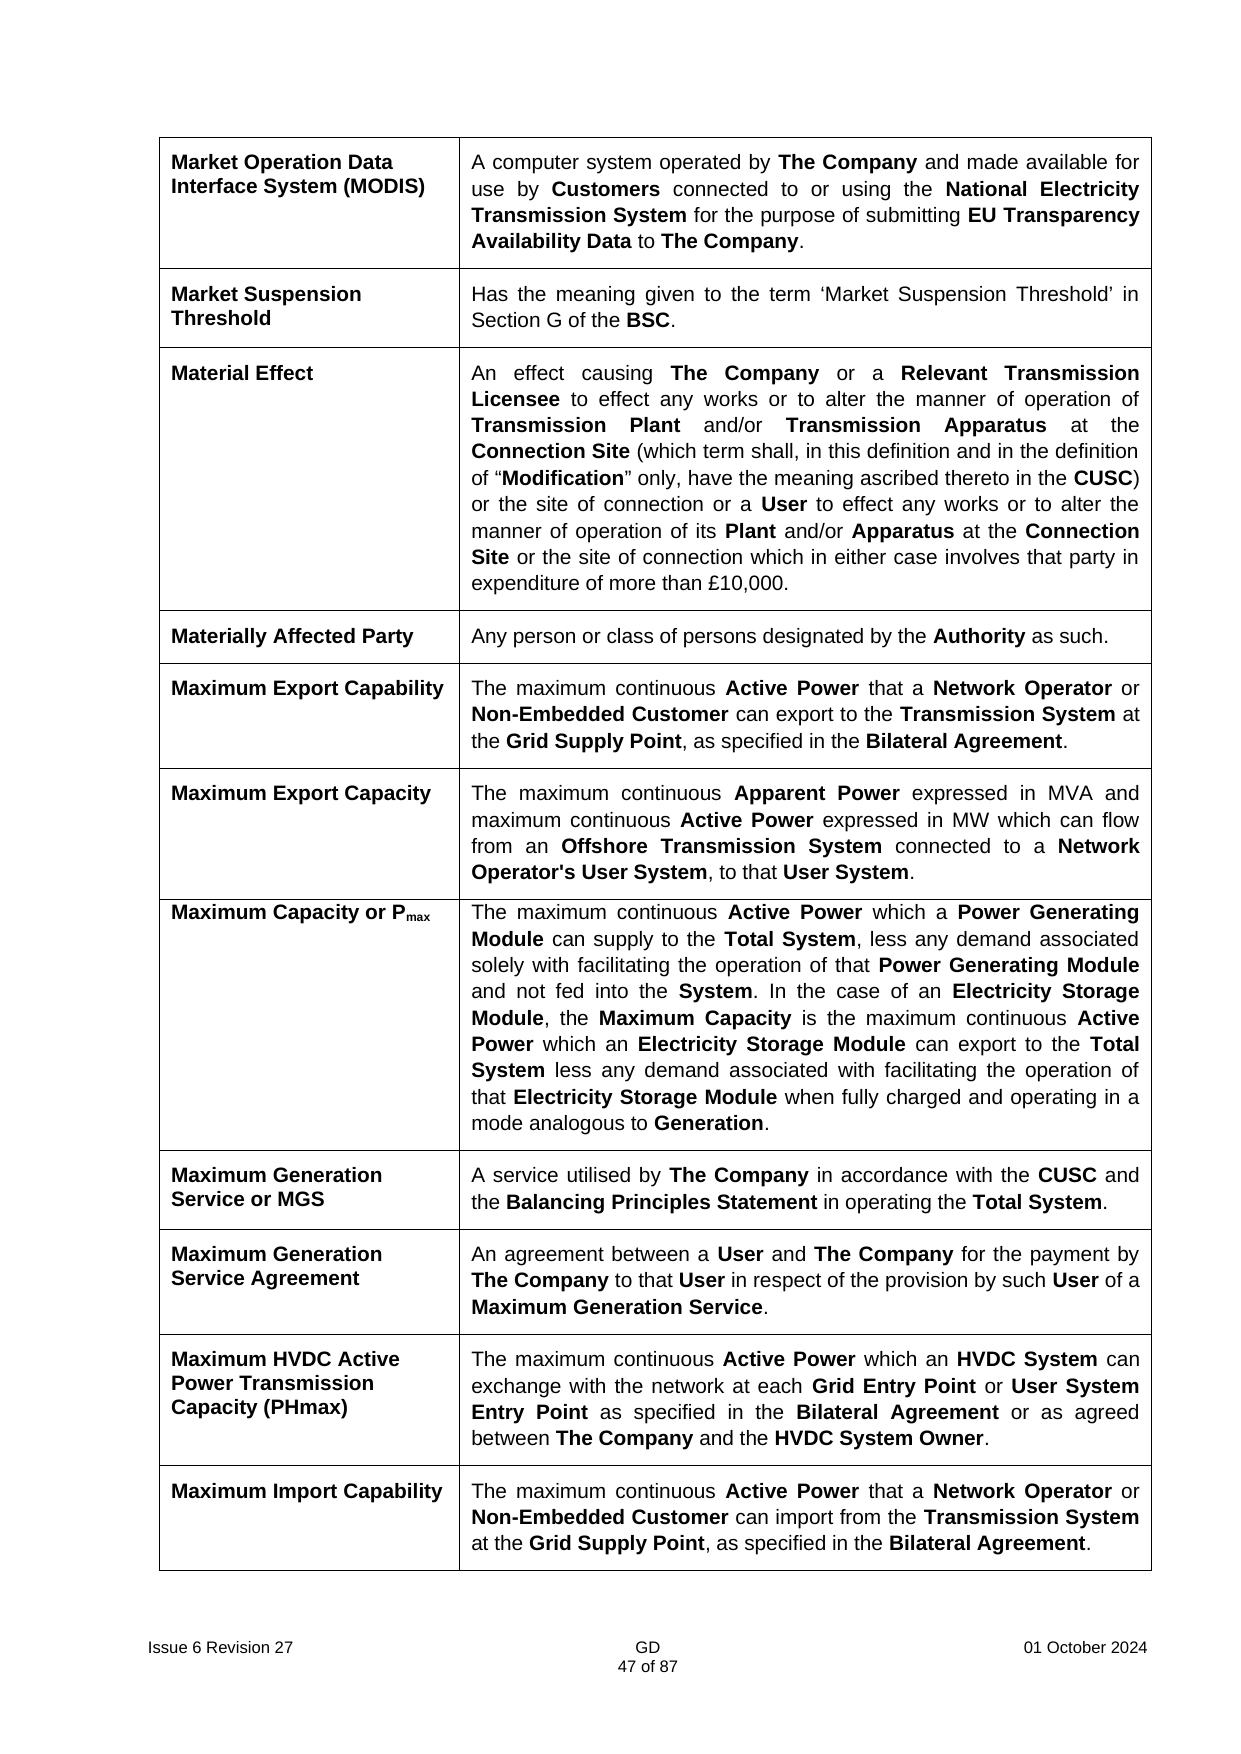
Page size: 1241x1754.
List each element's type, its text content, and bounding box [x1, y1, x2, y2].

table_cell Market Operation Data Interface System (MODIS) [160, 138, 459, 268]
table_cell Maximum Generation Service or MGS [160, 1151, 459, 1228]
table_cell An agreement between a User and The Company for the payment by The Company to that User in respect of the provision by such User of a Maximum Generation Service. [460, 1230, 1151, 1333]
table_cell The maximum continuous Apparent Power expressed in MVA and maximum continuous Active Power expressed in MW which can flow from an Offshore Transmission System connected to a Network Operator's User System, to that User System. [460, 769, 1151, 899]
table_cell The maximum continuous Active Power which a Power Generating Module can supply to the Total System, less any demand associated solely with facilitating the operation of that Power Generating Module and not fed into the System. In the case of an Electricity Storage Module, the Maximum Capacity is the maximum continuous Active Power which an Electricity Storage Module can export to the Total System less any demand associated with facilitating the operation of that Electricity Storage Module when fully charged and operating in a mode analogous to Generation. [460, 900, 1151, 1150]
table_cell The maximum continuous Active Power which an HVDC System can exchange with the network at each Grid Entry Point or User System Entry Point as specified in the Bilateral Agreement or as agreed between The Company and the HVDC System Owner. [460, 1335, 1151, 1465]
table_cell A service utilised by The Company in accordance with the CUSC and the Balancing Principles Statement in operating the Total System. [460, 1151, 1151, 1228]
table_cell Has the meaning given to the term ‘Market Suspension Threshold’ in Section G of the BSC. [460, 269, 1151, 347]
table_cell The maximum continuous Active Power that a Network Operator or Non-Embedded Customer can export to the Transmission System at the Grid Supply Point, as specified in the Bilateral Agreement. [460, 664, 1151, 767]
table_cell Maximum Generation Service Agreement [160, 1230, 459, 1333]
table_cell Maximum Export Capacity [160, 769, 459, 899]
table_cell Market Suspension Threshold [160, 269, 459, 347]
table_cell Maximum Import Capability [160, 1466, 459, 1570]
table_cell An effect causing The Company or a Relevant Transmission Licensee to effect any works or to alter the manner of operation of Transmission Plant and/or Transmission Apparatus at the Connection Site (which term shall, in this definition and in the definition of “Modification” only, have the meaning ascribed thereto in the CUSC) or the site of connection or a User to effect any works or to alter the manner of operation of its Plant and/or Apparatus at the Connection Site or the site of connection which in either case involves that party in expenditure of more than £10,000. [460, 348, 1151, 610]
table_cell Maximum Export Capability [160, 664, 459, 767]
table_cell A computer system operated by The Company and made available for use by Customers connected to or using the National Electricity Transmission System for the purpose of submitting EU Transparency Availability Data to The Company. [460, 138, 1151, 268]
table_cell Materially Affected Party [160, 611, 459, 662]
table_cell Any person or class of persons designated by the Authority as such. [460, 611, 1151, 662]
table_cell The maximum continuous Active Power that a Network Operator or Non-Embedded Customer can import from the Transmission System at the Grid Supply Point, as specified in the Bilateral Agreement. [460, 1466, 1151, 1570]
table_cell Material Effect [160, 348, 459, 610]
table_cell Maximum Capacity or Pmax [160, 900, 459, 1150]
table_cell Maximum HVDC Active Power Transmission Capacity (PHmax) [160, 1335, 459, 1465]
